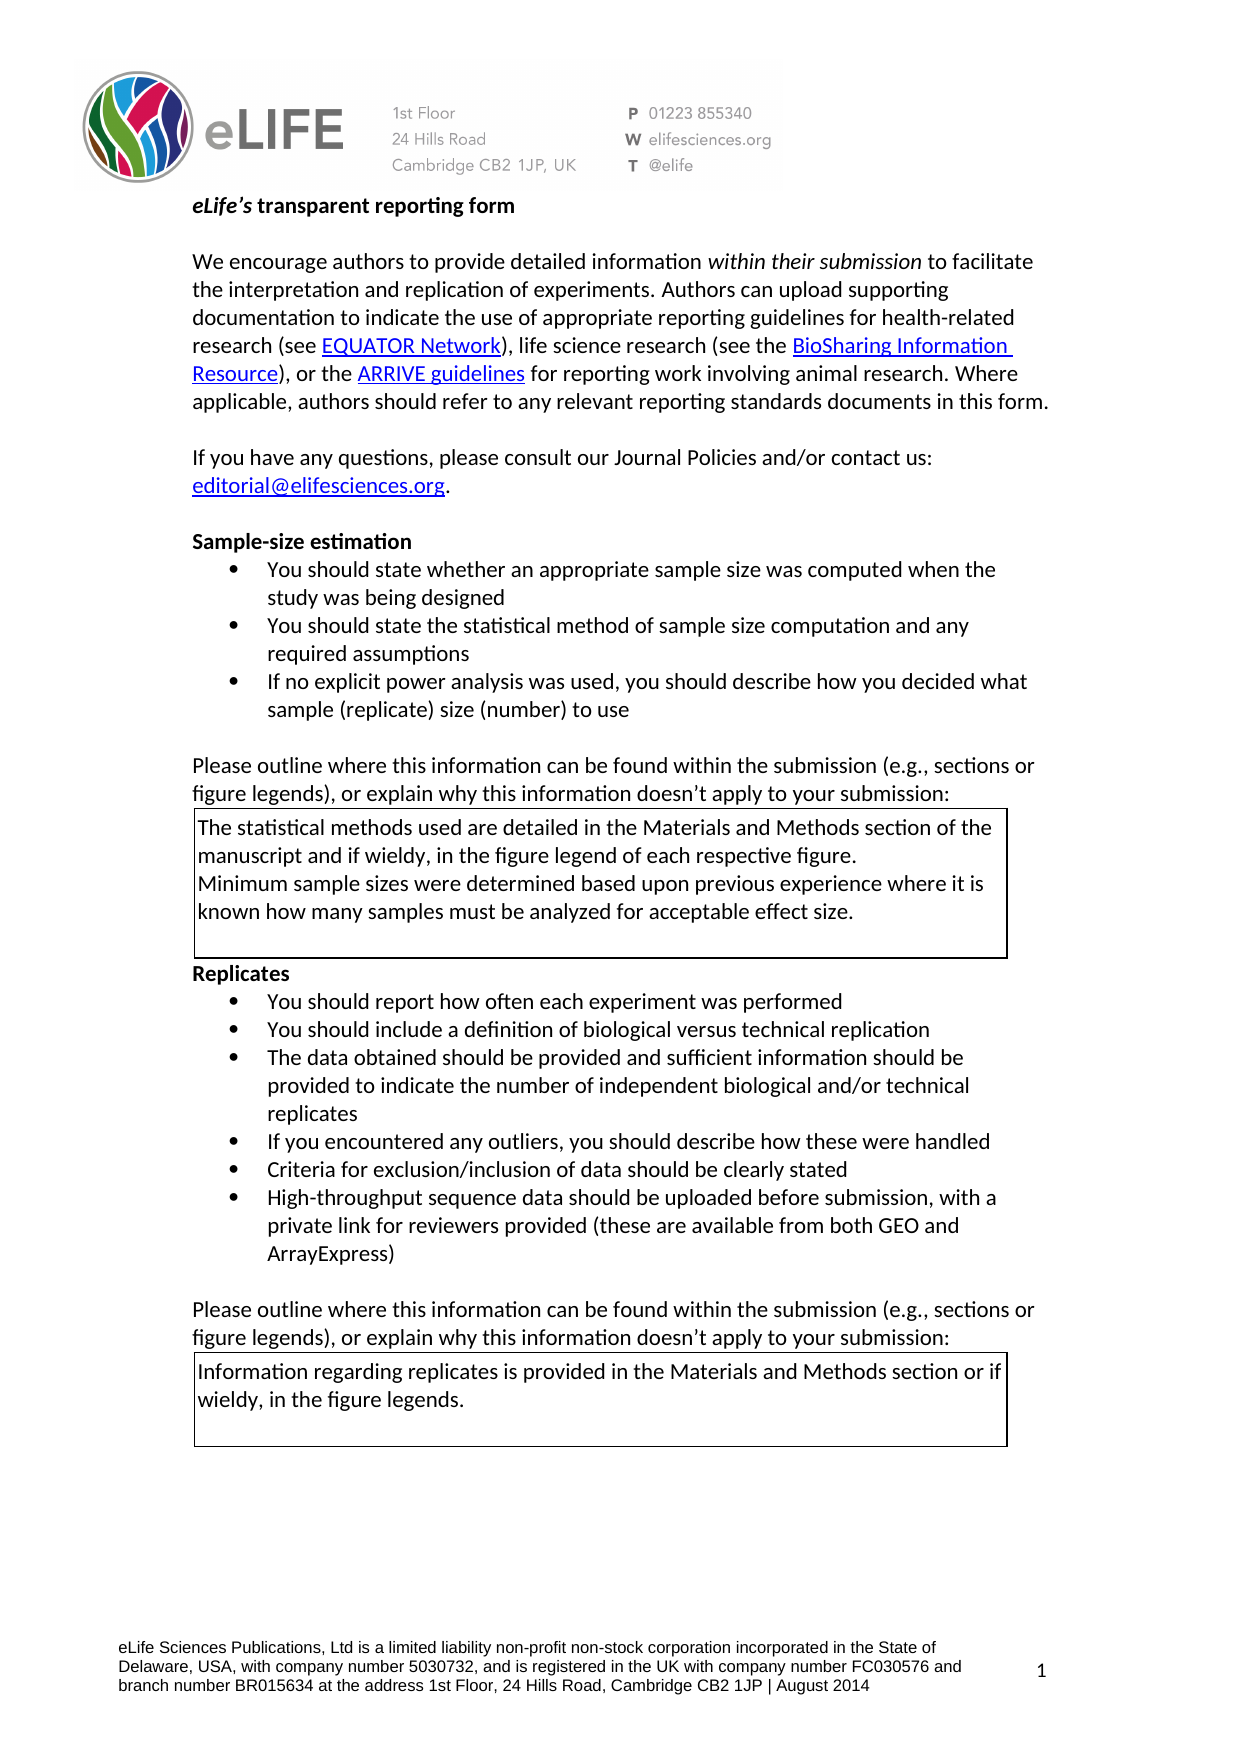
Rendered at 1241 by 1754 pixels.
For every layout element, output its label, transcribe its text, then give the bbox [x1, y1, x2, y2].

text The statistical methods used are detailed in the Materials and Methods section of the manuscript and if wieldy, in the figure legend of each respective figure. [195, 811, 1006, 869]
text Minimum sample sizes were determined based upon previous experience where it is known how many samples must be analyzed for acceptable effect size. [197, 869, 1004, 925]
text eLife’s transparent reporting form [192, 191, 1053, 219]
text We encourage authors to provide detailed information within their submission to facilitate the interpretation and replication of experiments. Authors can upload supporting documentation to indicate the use of appropriate reporting guidelines for health-related research (see EQUATOR Network), life science research (see the BioSharing Information Resource), or the ARRIVE guidelines for reporting work involving animal research. Where applicable, authors should refer to any relevant reporting standards documents in this form. [192, 247, 1053, 415]
list Criteria for exclusion/inclusion of data should be clearly stated [229, 1155, 1053, 1183]
list You should state whether an appropriate sample size was computed when the study was being designed [229, 555, 1053, 611]
text Sample-size estimation [192, 527, 1053, 555]
text If you have any questions, please consult our Journal Policies and/or contact us: editorial@elifesciences.org. [192, 443, 1053, 499]
picture [73, 59, 784, 191]
list If you encountered any outliers, you should describe how these were handled [229, 1127, 1053, 1155]
list If no explicit power analysis was used, you should describe how you decided what sample (replicate) size (number) to use [229, 667, 1053, 723]
list You should state the statistical method of sample size computation and any required assumptions [229, 611, 1053, 667]
text Information regarding replicates is provided in the Materials and Methods section or if wieldy, in the figure legends. [195, 1355, 1006, 1413]
text Replicates [192, 835, 1053, 987]
list The data obtained should be provided and sufficient information should be provided to indicate the number of independent biological and/or technical replicates [229, 1043, 1053, 1127]
list You should include a definition of biological versus technical replication [229, 1015, 1053, 1043]
list High-throughput sequence data should be uploaded before submission, with a private link for reviewers provided (these are available from both GEO and ArrayExpress) [229, 1183, 1053, 1267]
list You should report how often each experiment was performed [229, 987, 1053, 1015]
